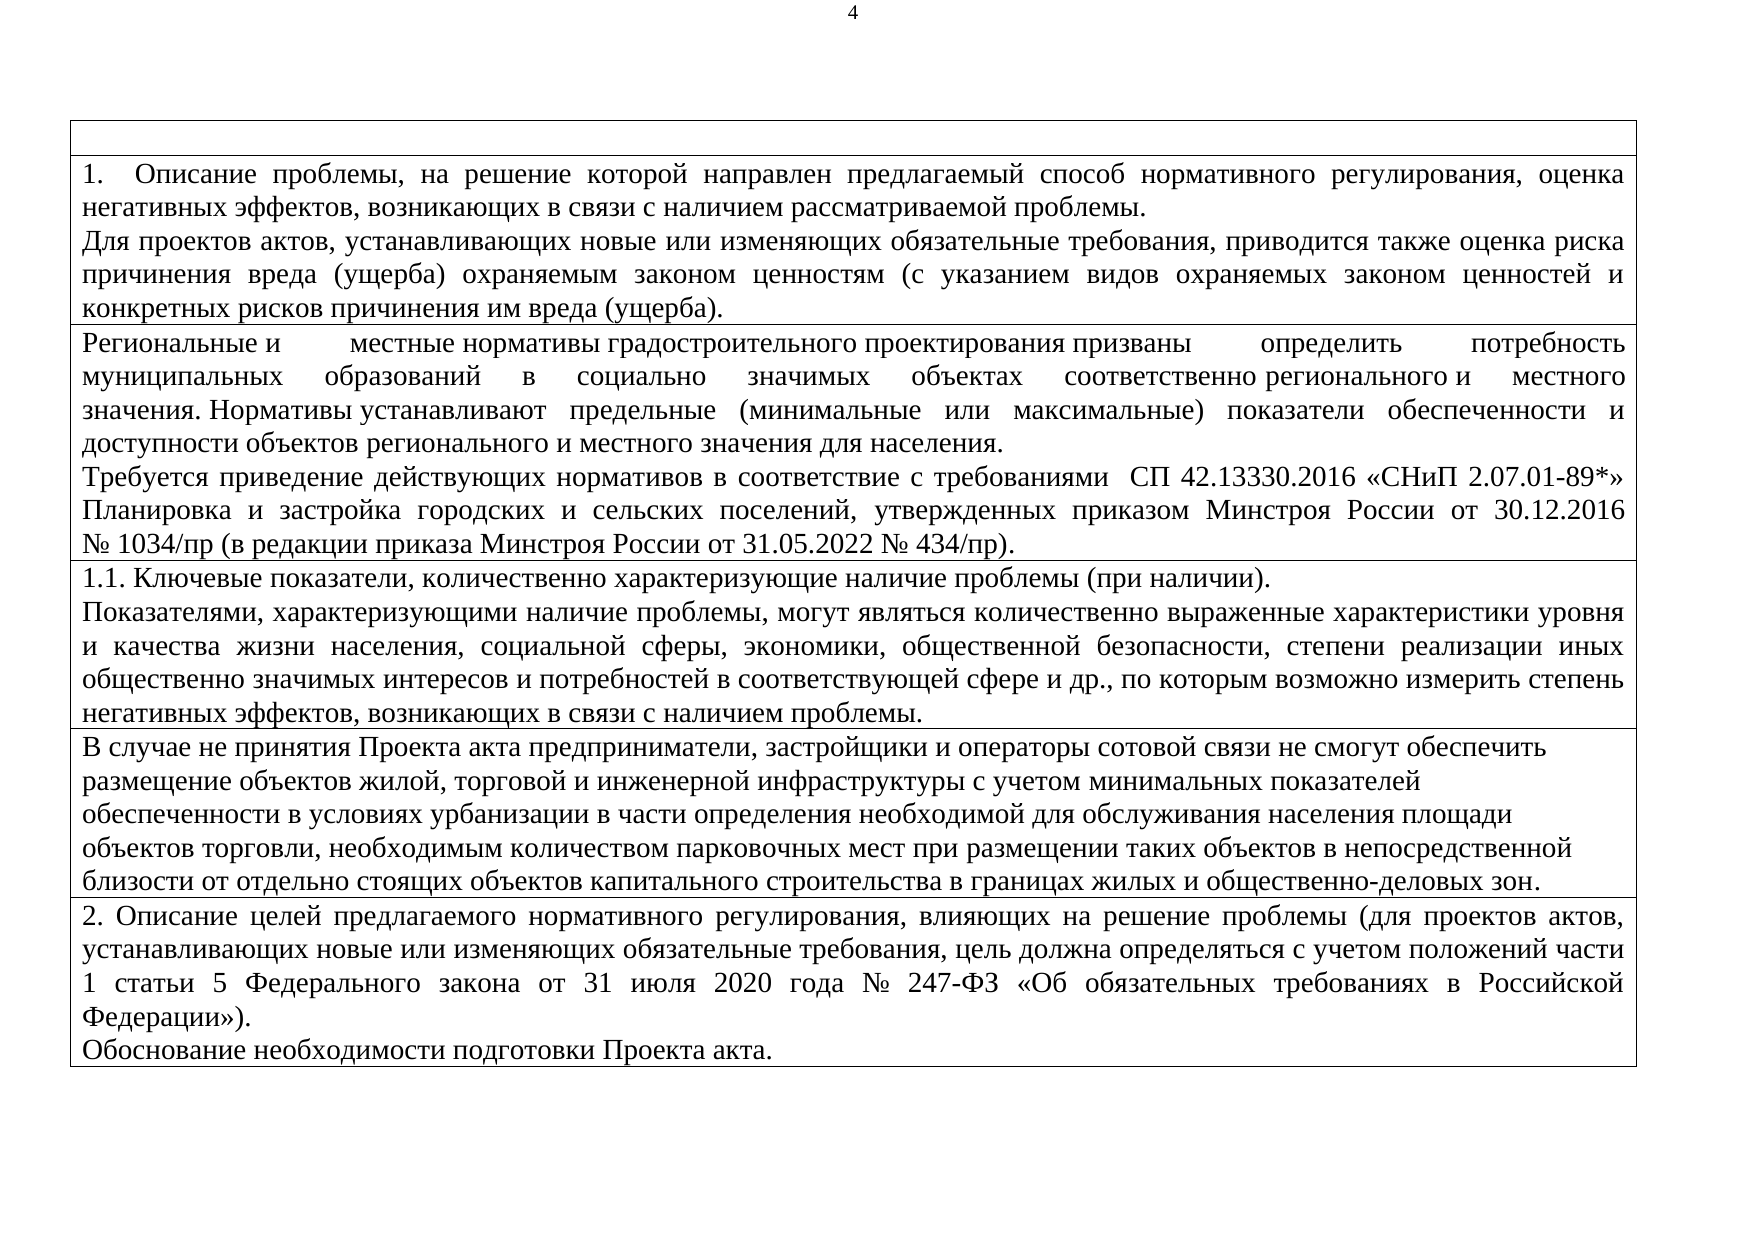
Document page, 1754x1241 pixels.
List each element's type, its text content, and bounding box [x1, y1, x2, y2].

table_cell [71, 121, 1636, 155]
table_cell В случае не принятия Проекта акта предприниматели, застройщики и операторы сотовой связи не смогут обеспечить размещение объектов жилой, торговой и инженерной инфраструктуры с учетом минимальных показателей обеспеченности в условиях урбанизации в части определения необходимой для обслуживания населения площади объектов торговли, необходимым количеством парковочных мест при размещении таких объектов в непосредственной близости от отдельно стоящих объектов капитального строительства в границах жилых и общественно-деловых зон. [71, 729, 1636, 897]
table_cell 1. Описание проблемы, на решение которой направлен предлагаемый способ нормативного регулирования, оценка негативных эффектов, возникающих в связи с наличием рассматриваемой проблемы. Для проектов актов, устанавливающих новые или изменяющих обязательные требования, приводится также оценка риска причинения вреда (ущерба) охраняемым законом ценностям (с указанием видов охраняемых законом ценностей и конкретных рисков причинения им вреда (ущерба). [71, 156, 1636, 324]
table_cell 2. Описание целей предлагаемого нормативного регулирования, влияющих на решение проблемы (для проектов актов, устанавливающих новые или изменяющих обязательные требования, цель должна определяться с учетом положений части 1 статьи 5 Федерального закона от 31 июля 2020 года № 247-ФЗ «Об обязательных требованиях в Российской Федерации»). Обоснование необходимости подготовки Проекта акта. [71, 898, 1636, 1066]
table_cell Региональные и местные нормативы градостроительного проектирования призваны определить потребность муниципальных образований в социально значимых объектах соответственно регионального и местного значения. Нормативы устанавливают предельные (минимальные или максимальные) показатели обеспеченности и доступности объектов регионального и местного значения для населения. Требуется приведение действующих нормативов в соответствие с требованиями СП 42.13330.2016 «СНиП 2.07.01-89*» Планировка и застройка городских и сельских поселений, утвержденных приказом Минстроя России от 30.12.2016 № 1034/пр (в редакции приказа Минстроя России от 31.05.2022 № 434/пр). [71, 325, 1636, 559]
table_cell 1.1. Ключевые показатели, количественно характеризующие наличие проблемы (при наличии). Показателями, характеризующими наличие проблемы, могут являться количественно выраженные характеристики уровня и качества жизни населения, социальной сферы, экономики, общественной безопасности, степени реализации иных общественно значимых интересов и потребностей в соответствующей сфере и др., по которым возможно измерить степень негативных эффектов, возникающих в связи с наличием проблемы. [71, 561, 1636, 728]
